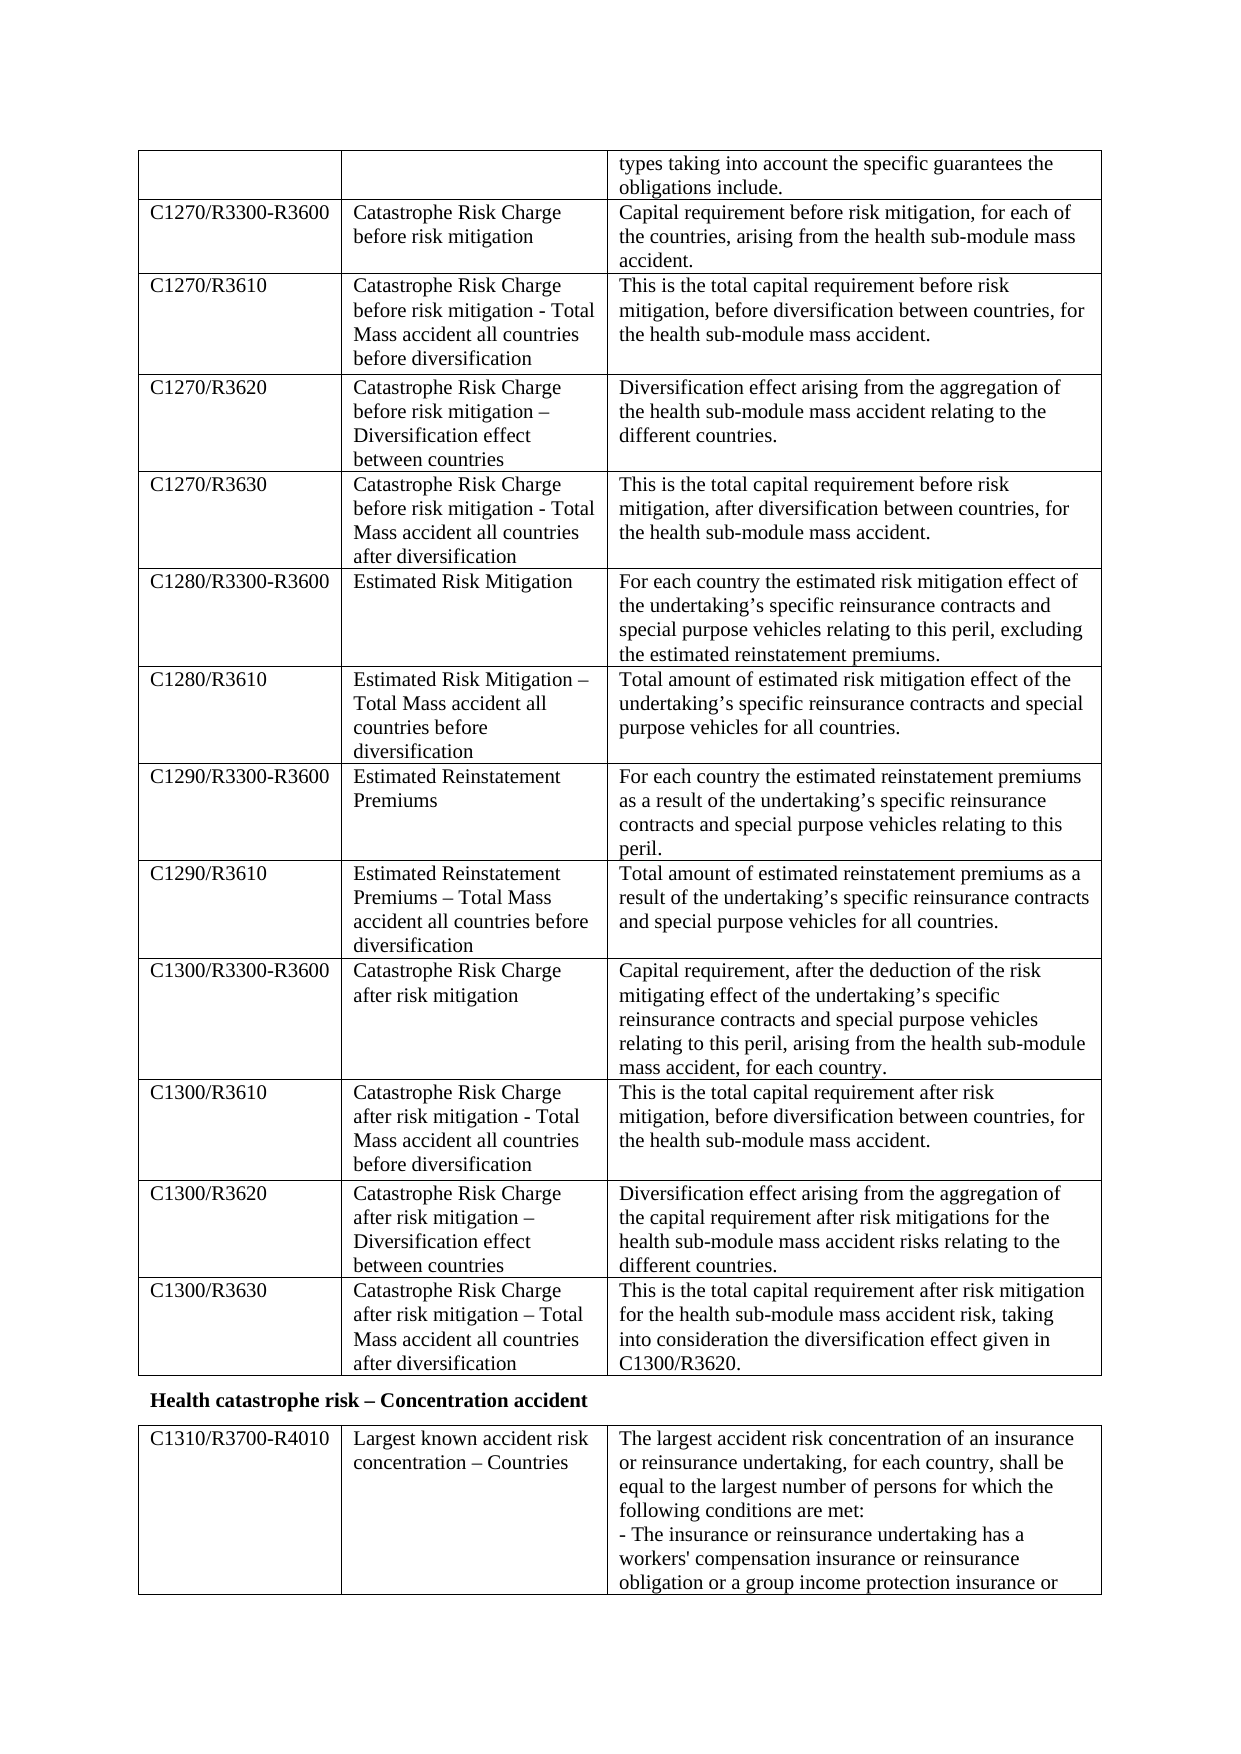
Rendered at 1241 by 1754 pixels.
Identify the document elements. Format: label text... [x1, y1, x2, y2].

table_cell Catastrophe Risk Charge after risk mitigation – Total Mass accident all countries after diversification [342, 1278, 607, 1374]
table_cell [608, 1426, 1101, 1594]
table_cell C1280/R3300-R3600 [139, 569, 341, 666]
table_cell Estimated Risk Mitigation [342, 569, 607, 666]
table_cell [342, 1426, 607, 1594]
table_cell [139, 151, 341, 199]
table_cell For each country the estimated risk mitigation effect of the undertaking’s specific reinsurance contracts and special purpose vehicles relating to this peril, excluding the estimated reinstatement premiums. [608, 569, 1101, 666]
table_cell This is the total capital requirement before risk mitigation, before diversification between countries, for the health sub-module mass accident. [608, 274, 1101, 374]
table_cell C1270/R3630 [139, 472, 341, 568]
table_cell This is the total capital requirement after risk mitigation, before diversification between countries, for the health sub-module mass accident. [608, 1080, 1101, 1180]
table_cell C1270/R3610 [139, 274, 341, 374]
table_cell C1300/R3300-R3600 [139, 959, 341, 1079]
table_cell C1290/R3300-R3600 [139, 764, 341, 860]
table_cell Estimated Reinstatement Premiums – Total Mass accident all countries before diversification [342, 861, 607, 957]
table_cell This is the total capital requirement before risk mitigation, after diversification between countries, for the health sub-module mass accident. [608, 472, 1101, 568]
table_cell C1280/R3610 [139, 667, 341, 763]
table_cell Catastrophe Risk Charge before risk mitigation - Total Mass accident all countries before diversification [342, 274, 607, 374]
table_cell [608, 151, 1101, 199]
table_cell C1300/R3610 [139, 1080, 341, 1180]
table_cell For each country the estimated reinstatement premiums as a result of the undertaking’s specific reinsurance contracts and special purpose vehicles relating to this peril. [608, 764, 1101, 860]
table_cell Estimated Risk Mitigation – Total Mass accident all countries before diversification [342, 667, 607, 763]
table_cell C1300/R3620 [139, 1181, 341, 1277]
table_cell Estimated Reinstatement Premiums [342, 764, 607, 860]
table_cell Catastrophe Risk Charge after risk mitigation - Total Mass accident all countries before diversification [342, 1080, 607, 1180]
table_cell Total amount of estimated risk mitigation effect of the undertaking’s specific reinsurance contracts and special purpose vehicles for all countries. [608, 667, 1101, 763]
table_cell Catastrophe Risk Charge before risk mitigation [342, 200, 607, 272]
table_cell Capital requirement, after the deduction of the risk mitigating effect of the undertaking’s specific reinsurance contracts and special purpose vehicles relating to this peril, arising from the health sub-module mass accident, for each country. [608, 959, 1101, 1079]
table_cell This is the total capital requirement after risk mitigation for the health sub-module mass accident risk, taking into consideration the diversification effect given in C1300/R3620. [608, 1278, 1101, 1374]
table_cell Diversification effect arising from the aggregation of the capital requirement after risk mitigations for the health sub-module mass accident risks relating to the different countries. [608, 1181, 1101, 1277]
table_cell Catastrophe Risk Charge after risk mitigation – Diversification effect between countries [342, 1181, 607, 1277]
table_cell Diversification effect arising from the aggregation of the health sub-module mass accident relating to the different countries. [608, 375, 1101, 471]
table_cell Capital requirement before risk mitigation, for each of the countries, arising from the health sub-module mass accident. [608, 200, 1101, 272]
table_cell Catastrophe Risk Charge before risk mitigation – Diversification effect between countries [342, 375, 607, 471]
table_cell C1270/R3620 [139, 375, 341, 471]
table_cell C1270/R3300-R3600 [139, 200, 341, 272]
table_cell Total amount of estimated reinstatement premiums as a result of the undertaking’s specific reinsurance contracts and special purpose vehicles for all countries. [608, 861, 1101, 957]
table_cell C1300/R3630 [139, 1278, 341, 1374]
table_cell Catastrophe Risk Charge after risk mitigation [342, 959, 607, 1079]
table_cell Health catastrophe risk – Concentration accident [139, 1376, 1101, 1425]
table_cell Catastrophe Risk Charge before risk mitigation - Total Mass accident all countries after diversification [342, 472, 607, 568]
table_cell C1310/R3700-R4010 [139, 1426, 341, 1594]
table_cell C1290/R3610 [139, 861, 341, 957]
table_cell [342, 151, 607, 199]
